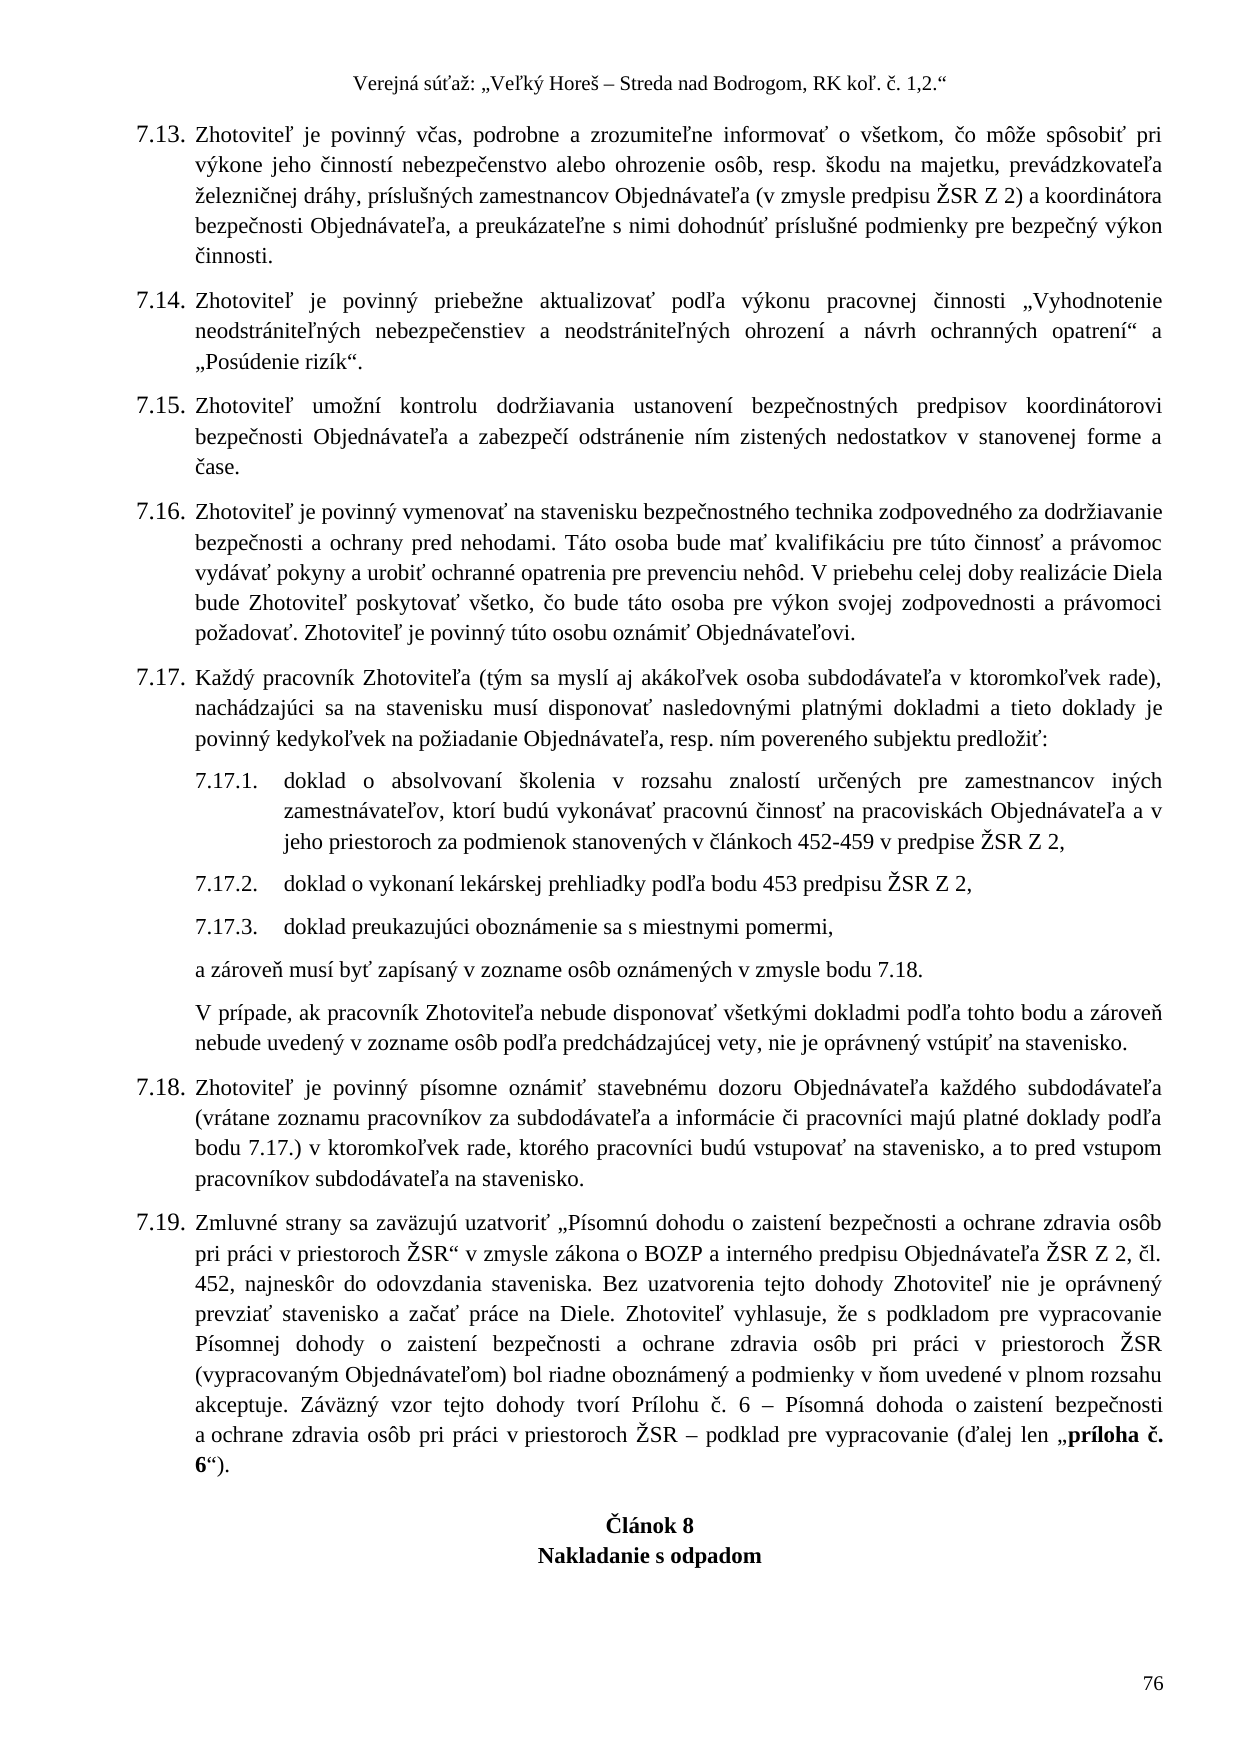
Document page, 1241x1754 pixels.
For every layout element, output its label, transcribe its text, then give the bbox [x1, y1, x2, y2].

list Zhotoviteľ je povinný včas, podrobne a zrozumiteľne informovať o všetkom, čo môže spôsobiť pri výkone jeho činností nebezpečenstvo alebo ohrozenie osôb, resp. škodu na majetku, prevádzkovateľa železničnej dráhy, príslušných zamestnancov Objednávateľa (v zmysle predpisu ŽSR Z 2) a koordinátora bezpečnosti Objednávateľa, a preukázateľne s nimi dohodnúť príslušné podmienky pre bezpečný výkon činnosti. [136, 119, 1163, 268]
list doklad preukazujúci oboznámenie sa s miestnymi pomermi, [195, 913, 1163, 939]
text V prípade, ak pracovník Zhotoviteľa nebude disponovať všetkými dokladmi podľa tohto bodu a zároveň nebude uvedený v zozname osôb podľa predchádzajúcej vety, nie je oprávnený vstúpiť na stavenisko. [195, 999, 1163, 1055]
list Zhotoviteľ je povinný priebežne aktualizovať podľa výkonu pracovnej činnosti „Vyhodnotenie neodstrániteľných nebezpečenstiev a neodstrániteľných ohrození a návrh ochranných opatrení“ a „Posúdenie rizík“. [136, 285, 1163, 374]
list Zmluvné strany sa zaväzujú uzatvoriť „Písomnú dohodu o zaistení bezpečnosti a ochrane zdravia osôb pri práci v priestoroch ŽSR“ v zmysle zákona o BOZP a interného predpisu Objednávateľa ŽSR Z 2, čl. 452, najneskôr do odovzdania staveniska. Bez uzatvorenia tejto dohody Zhotoviteľ nie je oprávnený prevziať stavenisko a začať práce na Diele. Zhotoviteľ vyhlasuje, že s podkladom pre vypracovanie Písomnej dohody o zaistení bezpečnosti a ochrane zdravia osôb pri práci v priestoroch ŽSR (vypracovaným Objednávateľom) bol riadne oboznámený a podmienky v ňom uvedené v plnom rozsahu akceptuje. Záväzný vzor tejto dohody tvorí Prílohu č. 6 – Písomná dohoda o zaistení bezpečnosti a ochrane zdravia osôb pri práci v priestoroch ŽSR – podklad pre vypracovanie (ďalej len „príloha č. 6“). [136, 1207, 1163, 1478]
list Každý pracovník Zhotoviteľa (tým sa myslí aj akákoľvek osoba subdodávateľa v ktoromkoľvek rade), nachádzajúci sa na stavenisku musí disponovať nasledovnými platnými dokladmi a tieto doklady je povinný kedykoľvek na požiadanie Objednávateľa, resp. ním povereného subjektu predložiť: [136, 662, 1163, 751]
list Zhotoviteľ je povinný vymenovať na stavenisku bezpečnostného technika zodpovedného za dodržiavanie bezpečnosti a ochrany pred nehodami. Táto osoba bude mať kvalifikáciu pre túto činnosť a právomoc vydávať pokyny a urobiť ochranné opatrenia pre prevenciu nehôd. V priebehu celej doby realizácie Diela bude Zhotoviteľ poskytovať všetko, čo bude táto osoba pre výkon svojej zodpovednosti a právomoci požadovať. Zhotoviteľ je povinný túto osobu oznámiť Objednávateľovi. [136, 496, 1163, 646]
text Článok 8 [136, 1512, 1163, 1538]
list doklad o absolvovaní školenia v rozsahu znalostí určených pre zamestnancov iných zamestnávateľov, ktorí budú vykonávať pracovnú činnosť na pracoviskách Objednávateľa a v jeho priestoroch za podmienok stanovených v článkoch 452-459 v predpise ŽSR Z 2, [195, 767, 1163, 854]
text a zároveň musí byť zapísaný v zozname osôb oznámených v zmysle bodu 7.18. [195, 956, 1163, 982]
list Zhotoviteľ umožní kontrolu dodržiavania ustanovení bezpečnostných predpisov koordinátorovi bezpečnosti Objednávateľa a zabezpečí odstránenie ním zistených nedostatkov v stanovenej forme a čase. [136, 390, 1163, 479]
list Zhotoviteľ je povinný písomne oznámiť stavebnému dozoru Objednávateľa každého subdodávateľa (vrátane zoznamu pracovníkov za subdodávateľa a informácie či pracovníci majú platné doklady podľa bodu 7.17.) v ktoromkoľvek rade, ktorého pracovníci budú vstupovať na stavenisko, a to pred vstupom pracovníkov subdodávateľa na stavenisko. [136, 1072, 1163, 1191]
list doklad o vykonaní lekárskej prehliadky podľa bodu 453 predpisu ŽSR Z 2, [195, 871, 1163, 897]
text Nakladanie s odpadom [136, 1542, 1163, 1568]
